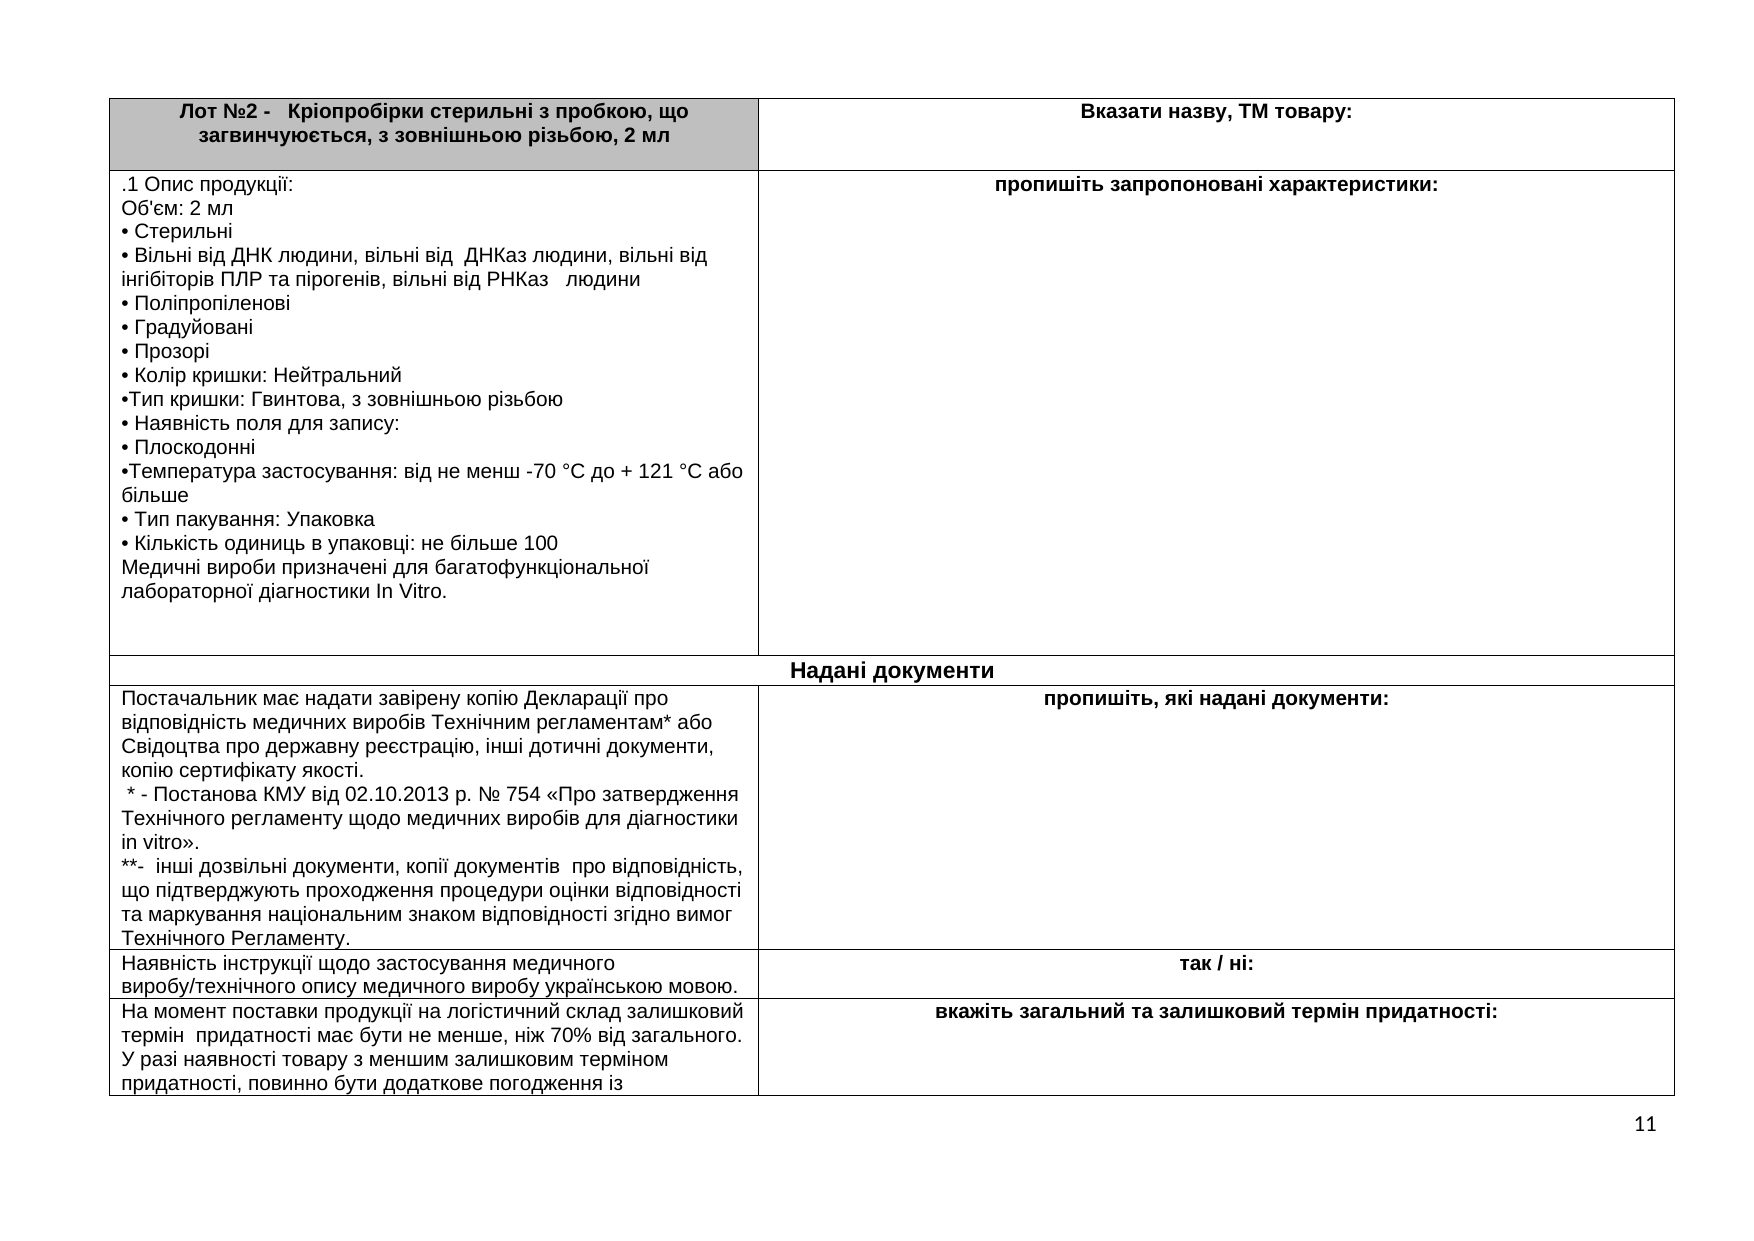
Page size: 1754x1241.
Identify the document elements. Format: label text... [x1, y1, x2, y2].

table_cell пропишіть, які надані документи: [759, 686, 1674, 949]
table_header Лот №2 - Кріопробірки стерильні з пробкою, що загвинчуюється, з зовнішньою різьбою, 2 мл [110, 99, 758, 170]
table_cell Постачальник має надати завірену копію Декларації про відповідність медичних виробів Технічним регламентам* або Свідоцтва про державну реєстрацію, інші дотичні документи, копію сертифікату якості. * - Постанова КМУ від 02.10.2013 р. № 754 «Про затвердження Технічного регламенту щодо медичних виробів для діагностики in vitro». **- інші дозвільні документи, копії документів про відповідність, що підтверджують проходження процедури оцінки відповідності та маркування національним знаком відповідності згідно вимог Технічного Регламенту. [110, 686, 758, 949]
table_cell пропишіть запропоновані характеристики: [759, 171, 1674, 655]
table_cell так / ні: [759, 950, 1674, 998]
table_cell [110, 999, 758, 1095]
table_cell Надані документи [110, 656, 1674, 685]
table_cell .1 Опис продукції: Об'єм: 2 мл • Стерильні • Вільні від ДНК людини, вільні від ДНКаз людини, вільні від інгібіторів ПЛР та пірогенів, вільні від РНКаз людини • Поліпропіленові • Градуйовані • Прозорі • Колір кришки: Нейтральний •Тип кришки: Гвинтова, з зовнішньою різьбою • Наявність поля для запису: • Плоскодонні •Температура застосування: від не менш -70 °С до + 121 °С або більше • Тип пакування: Упаковка • Кількість одиниць в упаковці: не більше 100 Медичні вироби призначені для багатофункціональної лабораторної діагностики In Vitro. [110, 171, 758, 655]
table_cell Наявність інструкції щодо застосування медичного виробу/технічного опису медичного виробу українською мовою. [110, 950, 758, 998]
table_header Вказати назву, ТМ товару: [759, 99, 1674, 170]
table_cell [759, 999, 1674, 1095]
